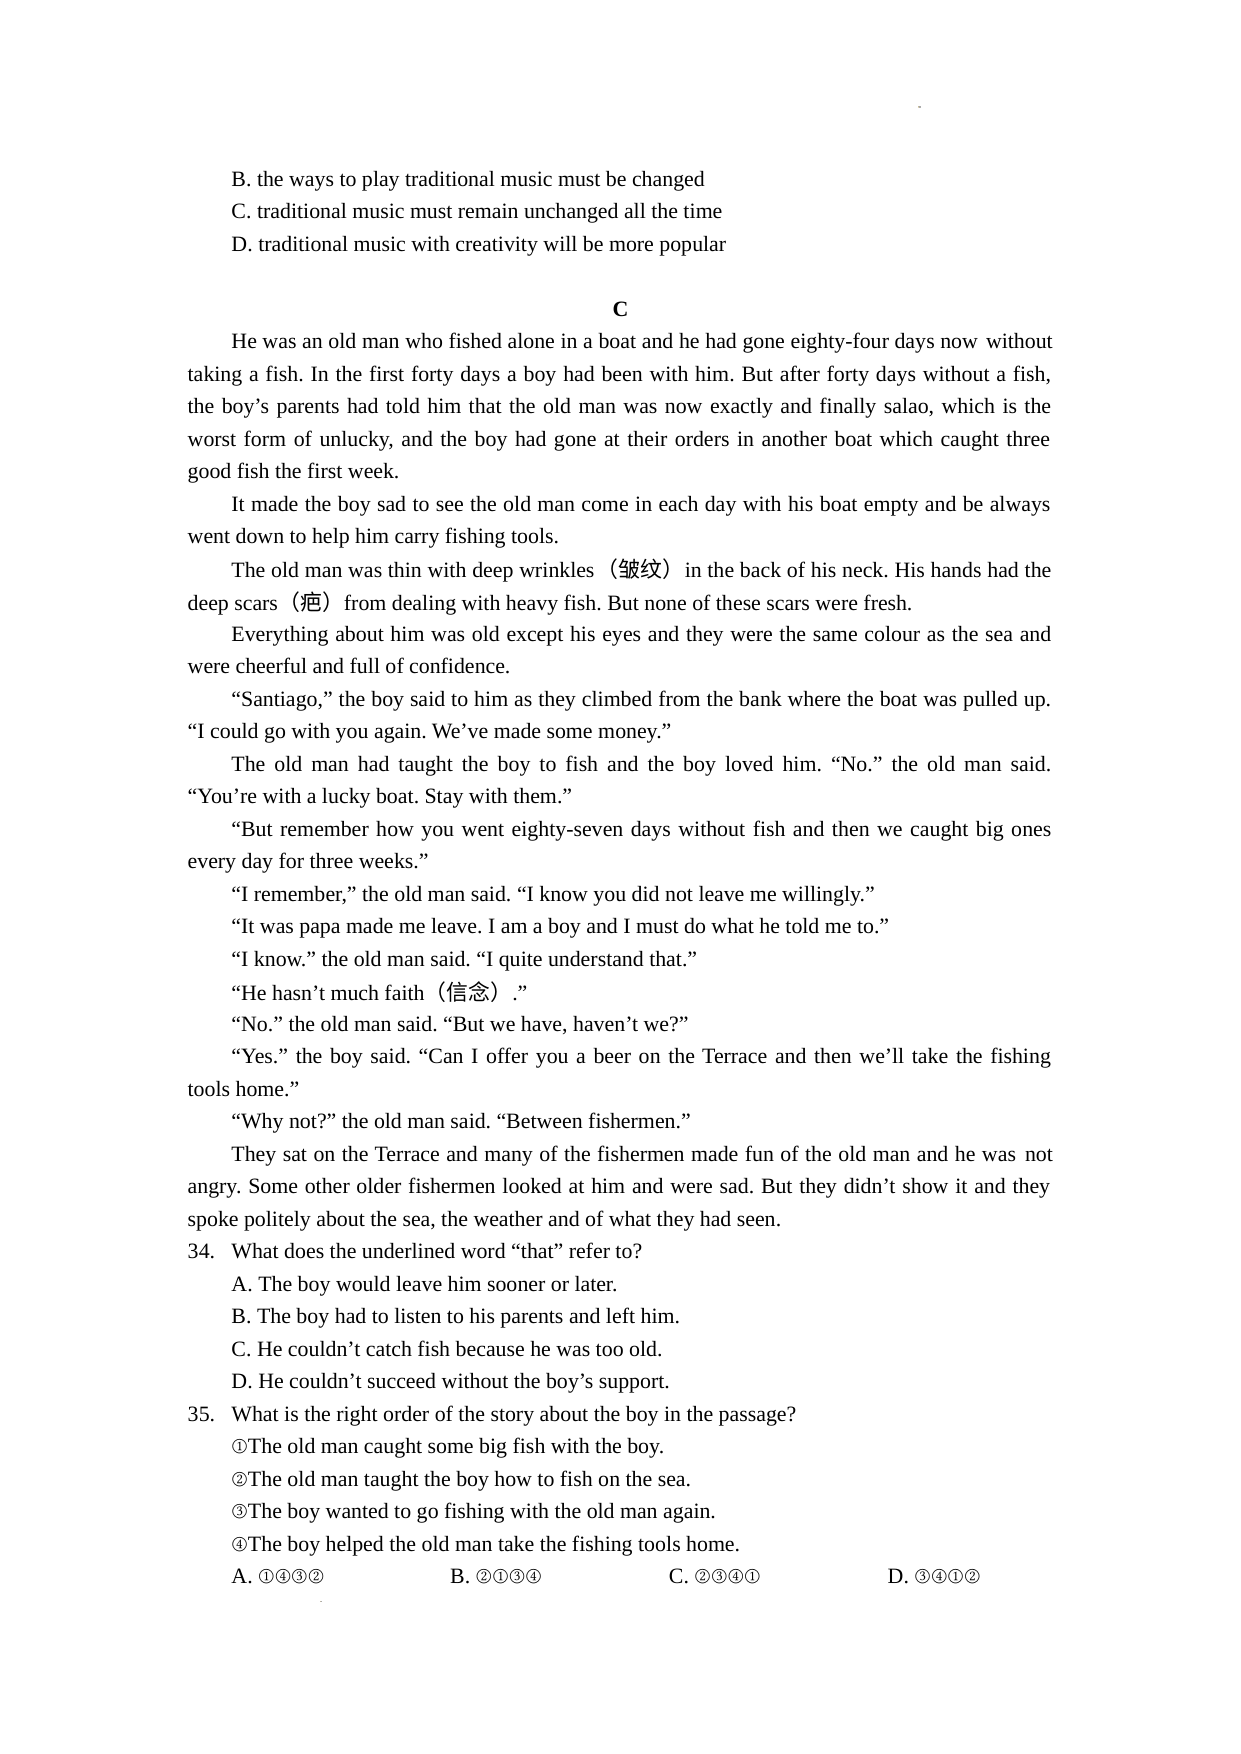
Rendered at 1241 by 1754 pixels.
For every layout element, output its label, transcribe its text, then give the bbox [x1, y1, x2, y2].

text D. He couldn’t succeed without the boy’s support. [187, 1364, 1053, 1397]
text ③The boy wanted to go fishing with the old man again. [187, 1494, 1053, 1527]
text A. The boy would leave him sooner or later. [187, 1267, 1053, 1299]
text “I know.” the old man said. “I quite understand that.” [187, 942, 1053, 974]
text D. traditional music with creativity will be more popular [187, 227, 1053, 259]
text “No.” the old man said. “But we have, haven’t we?” [187, 1007, 1053, 1039]
text ①The old man caught some big fish with the boy. [187, 1429, 1053, 1462]
text C. He couldn’t catch fish because he was too old. [187, 1332, 1053, 1364]
text They sat on the Terrace and many of the fishermen made fun of the old man and he was not angry. Some other older fishermen looked at him and were sad. But they didn’t show it and they spoke politely about the sea, the weather and of what they had seen. [187, 1137, 1053, 1234]
text Everything about him was old except his eyes and they were the same colour as the sea and were cheerful and full of confidence. [187, 617, 1053, 682]
text B. The boy had to listen to his parents and left him. [187, 1299, 1053, 1332]
text “Why not?” the old man said. “Between fishermen.” [187, 1104, 1053, 1137]
text It made the boy sad to see the old man come in each day with his boat empty and be always went down to help him carry fishing tools. [187, 487, 1053, 552]
text B. the ways to play traditional music must be changed [187, 162, 1053, 194]
text ②The old man taught the boy how to fish on the sea. [187, 1462, 1053, 1494]
text A. ①④③② B. ②①③④ C. ②③④① D. ③④①② [187, 1559, 1053, 1592]
text “Yes.” the boy said. “Can I offer you a beer on the Terrace and then we’ll take the fishing tools home.” [187, 1039, 1053, 1104]
text The old man was thin with deep wrinkles（皱纹）in the back of his neck. His hands had the deep scars（疤）from dealing with heavy fish. But none of these scars were fresh. [187, 552, 1053, 617]
text ④The boy helped the old man take the fishing tools home. [187, 1527, 1053, 1559]
text “Santiago,” the boy said to him as they climbed from the bank where the boat was pulled up. “I could go with you again. We’ve made some money.” [187, 682, 1053, 747]
text He was an old man who fished alone in a boat and he had gone eighty-four days now without taking a fish. In the first forty days a boy had been with him. But after forty days without a fish, the boy’s parents had told him that the old man was now exactly and finally salao, which is the worst form of unlucky, and the boy had gone at their orders in another boat which caught three good fish the first week. [187, 324, 1053, 487]
text C. traditional music must remain unchanged all the time [187, 194, 1053, 227]
text The old man had taught the boy to fish and the boy loved him. “No.” the old man said. “You’re with a lucky boat. Stay with them.” [187, 747, 1053, 812]
text C [187, 292, 1053, 324]
text 34. What does the underlined word “that” refer to? [187, 1234, 1053, 1267]
text 35. What is the right order of the story about the boy in the passage? [187, 1397, 1053, 1429]
text “It was papa made me leave. I am a boy and I must do what he told me to.” [187, 909, 1053, 942]
text “He hasn’t much faith（信念）.” [187, 974, 1053, 1007]
text “But remember how you went eighty-seven days without fish and then we caught big ones every day for three weeks.” [187, 812, 1053, 877]
text “I remember,” the old man said. “I know you did not leave me willingly.” [187, 877, 1053, 909]
